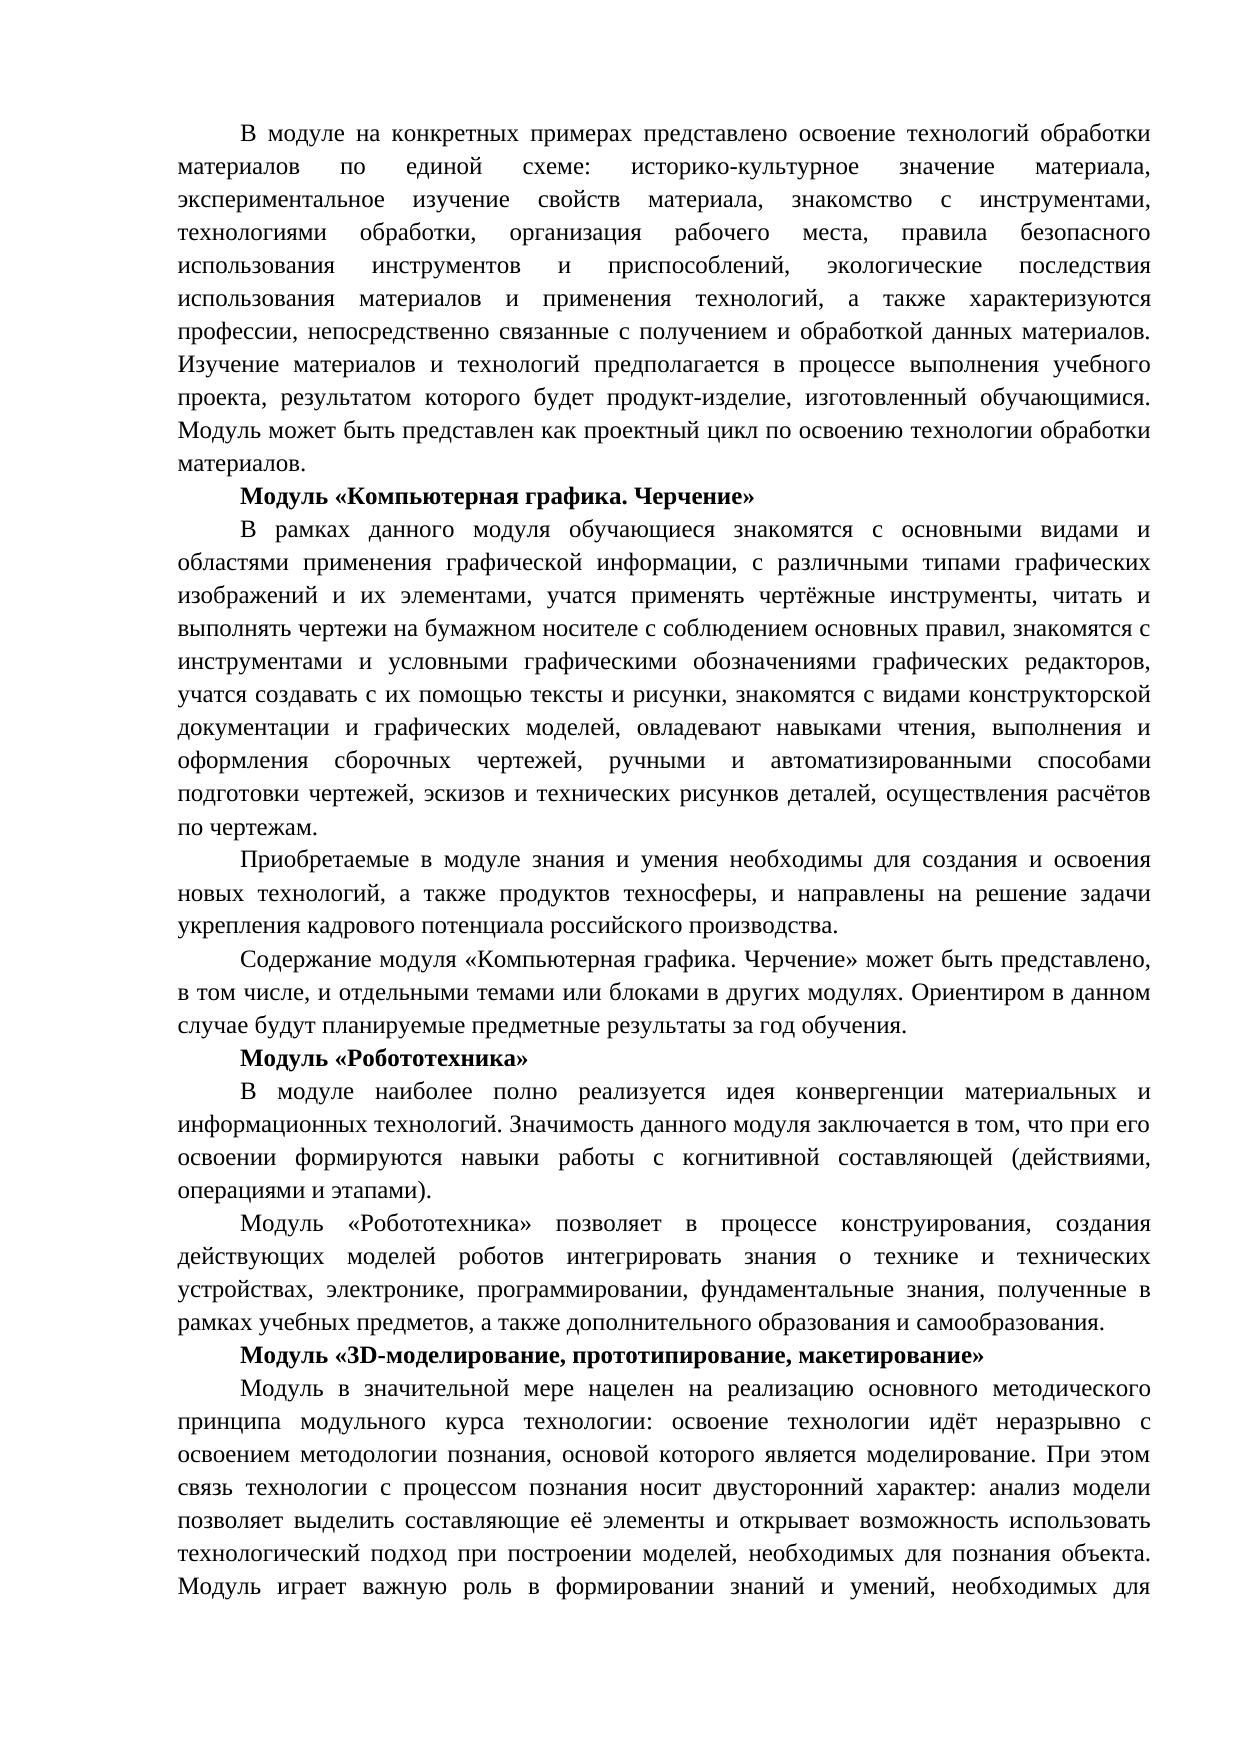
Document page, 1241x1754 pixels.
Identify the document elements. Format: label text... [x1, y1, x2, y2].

text Модуль «Робототехника» [177, 1043, 1152, 1071]
text Приобретаемые в модуле знания и умения необходимы для создания и освоения новых технологий, а также продуктов техносферы, и направлены на решение задачи укрепления кадрового потенциала российского производства. [177, 844, 1152, 939]
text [177, 1373, 1152, 1600]
text В модуле наиболее полно реализуется идея конвергенции материальных и информационных технологий. Значимость данного модуля заключается в том, что при его освоении формируются навыки работы с когнитивной составляющей (действиями, операциями и этапами). [177, 1076, 1152, 1203]
text В рамках данного модуля обучающиеся знакомятся с основными видами и областями применения графической информации, с различными типами графических изображений и их элементами, учатся применять чертёжные инструменты, читать и выполнять чертежи на бумажном носителе с соблюдением основных правил, знакомятся с инструментами и условными графическими обозначениями графических редакторов, учатся создавать с их помощью тексты и рисунки, знакомятся с видами конструкторской документации и графических моделей, овладевают навыками чтения, выполнения и оформления сборочных чертежей, ручными и автоматизированными способами подготовки чертежей, эскизов и технических рисунков деталей, осуществления расчётов по чертежам. [177, 514, 1152, 840]
text В модуле на конкретных примерах представлено освоение технологий обработки материалов по единой схеме: историко-культурное значение материала, экспериментальное изучение свойств материала, знакомство с инструментами, технологиями обработки, организация рабочего места, правила безопасного использования инструментов и приспособлений, экологические последствия использования материалов и применения технологий, а также характеризуются профессии, непосредственно связанные с получением и обработкой данных материалов. Изучение материалов и технологий предполагается в процессе выполнения учебного проекта, результатом которого будет продукт-изделие, изготовленный обучающимися. Модуль может быть представлен как проектный цикл по освоению технологии обработки материалов. [177, 118, 1152, 477]
text Содержание модуля «Компьютерная графика. Черчение» может быть представлено, в том числе, и отдельными темами или блоками в других модулях. Ориентиром в данном случае будут планируемые предметные результаты за год обучения. [177, 944, 1152, 1038]
text Модуль «Робототехника» позволяет в процессе конструирования, создания действующих моделей роботов интегрировать знания о технике и технических устройствах, электронике, программировании, фундаментальные знания, полученные в рамках учебных предметов, а также дополнительного образования и самообразования. [177, 1208, 1152, 1336]
text Модуль «3D-моделирование, прототипирование, макетирование» [177, 1340, 1152, 1369]
text Модуль «Компьютерная графика. Черчение» [177, 481, 1152, 510]
